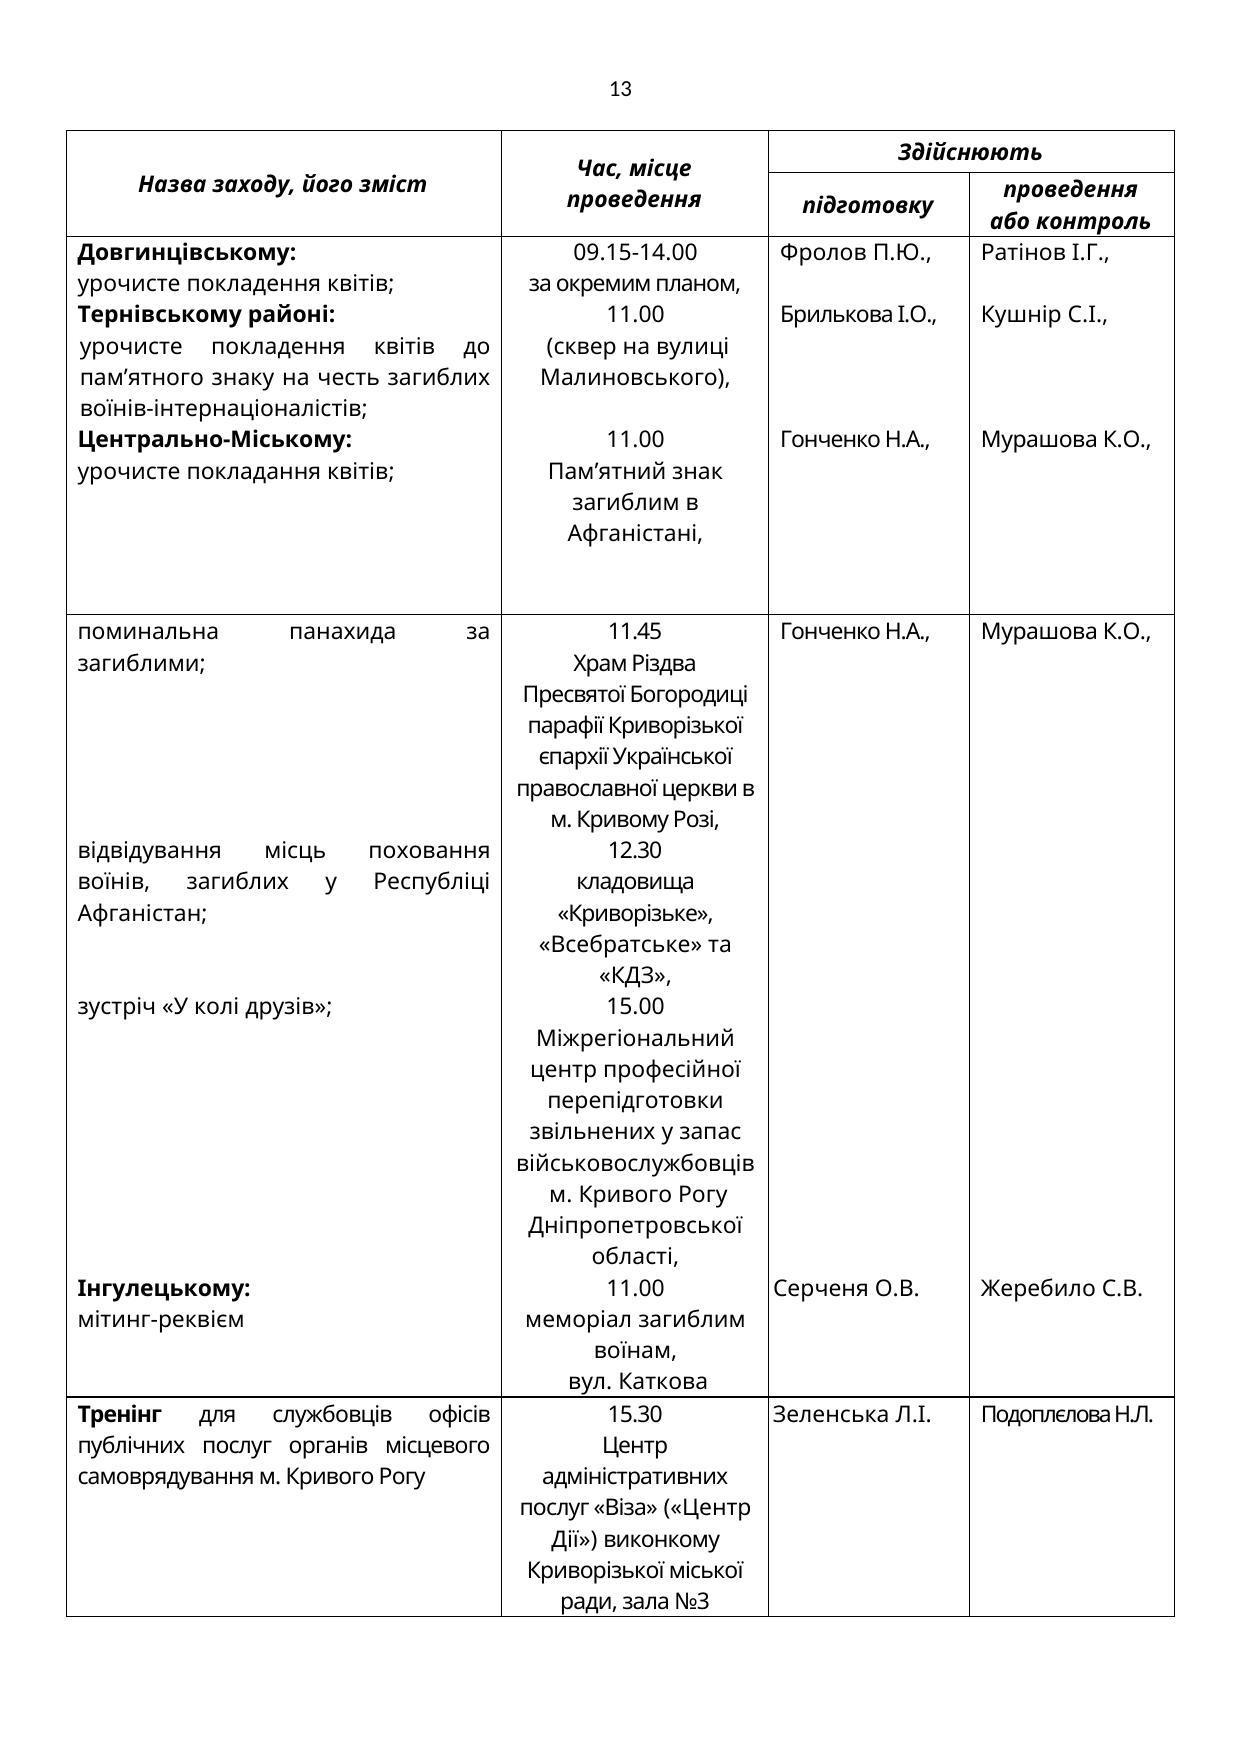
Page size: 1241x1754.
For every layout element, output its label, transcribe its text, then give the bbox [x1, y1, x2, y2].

table_cell Мурашова К.О., [970, 423, 1174, 583]
table_cell Інгулецькому: мітинг-реквієм [67, 1271, 501, 1396]
table_cell Ратінов І.Г., [970, 237, 1174, 298]
table_cell Довгинцівському: урочисте покладення квітів; [67, 237, 501, 298]
table_cell Подоплєлова Н.Л. [970, 1398, 1174, 1616]
table_cell 11.00 Пам’ятний знак загиблим в Афганістані, [502, 423, 768, 583]
table_cell Жеребило С.В. [970, 1271, 1174, 1396]
table_cell Брилькова І.О., [769, 298, 969, 423]
table_cell 11.45 Храм Різдва Пресвятої Богородиці парафії Криворізької єпархії Української православної церкви в м. Кривому Розі, 12.30 кладовища «Криворізьке», «Всебратське» та «КДЗ», 15.00 Міжрегіональний центр професійної перепідготовки звільнених у запас військовослужбовців м. Кривого Рогу Дніпропетровської області, [502, 615, 768, 1271]
table_cell [769, 583, 969, 614]
table_cell 15.30 Центр адміністративних послуг «Віза» («Центр Дії») виконкому Криворізької міської ради, зала №3 [502, 1398, 768, 1616]
table_header Назва заходу, його зміст [67, 131, 501, 236]
table_cell [502, 583, 768, 614]
table_cell Фролов П.Ю., [769, 237, 969, 298]
table_cell Гонченко Н.А., [769, 615, 969, 1271]
table_header Час, місце проведення [502, 131, 768, 236]
table_cell Зеленська Л.І. [769, 1398, 969, 1616]
table_cell підготовку [769, 173, 969, 236]
table_cell поминальна панахида за загиблими; відвідування місць поховання воїнів, загиблих у Республіці Афганістан; зустріч «У колі друзів»; [67, 615, 501, 1271]
table_cell [970, 583, 1174, 614]
table_cell Тернівському районі: урочисте покладення квітів до пам’ятного знаку на честь загиблих воїнів-інтернаціоналістів; [67, 298, 501, 423]
table_cell [67, 583, 501, 614]
table_cell проведення або контроль [970, 173, 1174, 236]
table_cell Кушнір С.І., [970, 298, 1174, 423]
table_cell Тренінг для службовців офісів публічних послуг органів місцевого самоврядування м. Кривого Рогу [67, 1398, 501, 1616]
table_cell 11.00 (сквер на вулиці Малиновського), [502, 298, 768, 423]
table_cell 11.00 меморіал загиблим воїнам, вул. Каткова [502, 1271, 768, 1396]
table_cell 09.15-14.00 за окремим планом, [502, 237, 768, 298]
table_cell Серченя О.В. [769, 1271, 969, 1396]
table_cell Центрально-Міському: урочисте покладання квітів; [67, 423, 501, 583]
table_cell Мурашова К.О., [970, 615, 1174, 1271]
table_cell Гонченко Н.А., [769, 423, 969, 583]
table_header Здійснюють [769, 131, 1174, 172]
